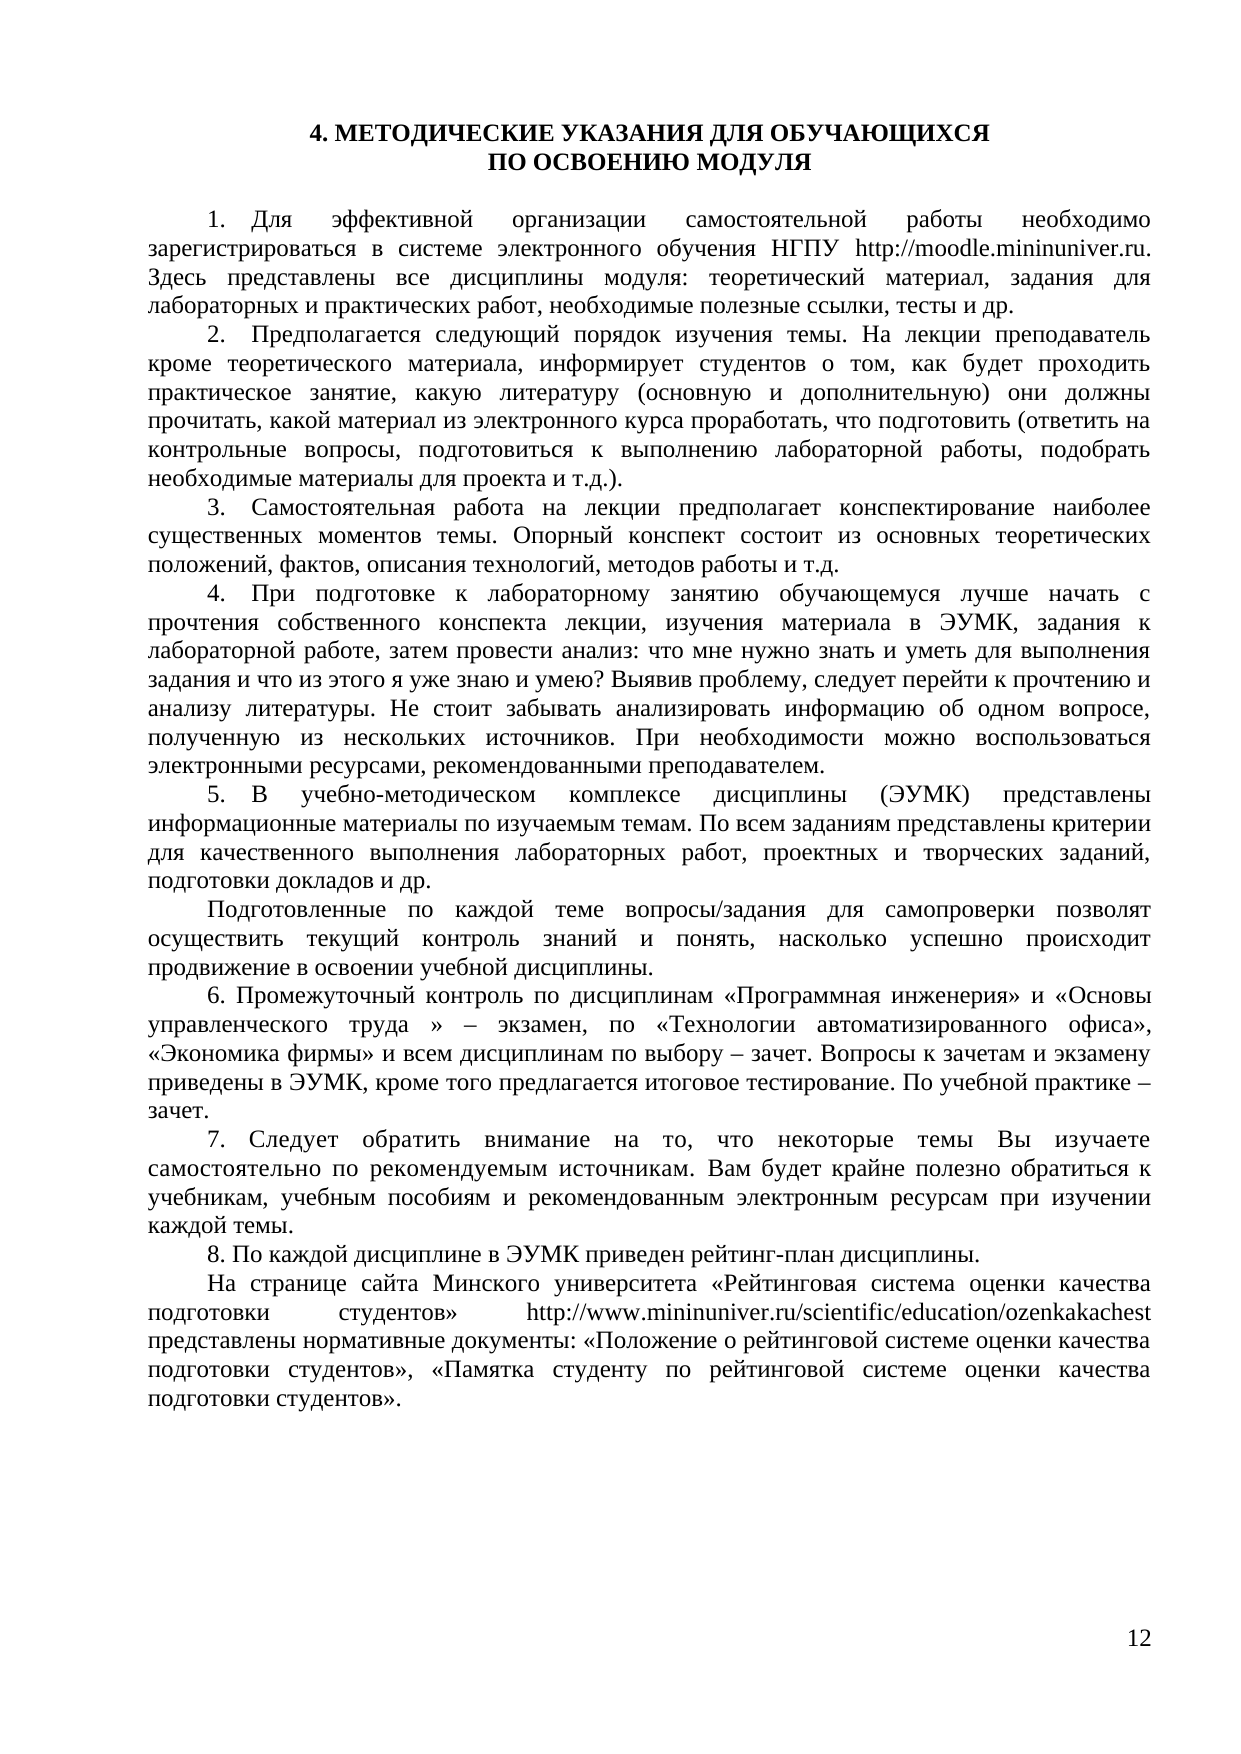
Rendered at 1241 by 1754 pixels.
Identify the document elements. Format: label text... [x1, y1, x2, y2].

text 8. По каждой дисциплине в ЭУМК приведен рейтинг-план дисциплины. [148, 1239, 1152, 1268]
text 7. Следует обратить внимание на то, что некоторые темы Вы изучаете самостоятельно по рекомендуемым источникам. Вам будет крайне полезно обратиться к учебникам, учебным пособиям и рекомендованным электронным ресурсам при изучении каждой темы. [148, 1124, 1152, 1239]
list Самостоятельная работа на лекции предполагает конспектирование наиболее существенных моментов темы. Опорный конспект состоит из основных теоретических положений, фактов, описания технологий, методов работы и т.д. [148, 492, 1152, 578]
text Подготовленные по каждой теме вопросы/задания для самопроверки позволят осуществить текущий контроль знаний и понять, насколько успешно происходит продвижение в освоении учебной дисциплины. [148, 894, 1152, 981]
list При подготовке к лабораторному занятию обучающемуся лучше начать с прочтения собственного конспекта лекции, изучения материала в ЭУМК, задания к лабораторной работе, затем провести анализ: что мне нужно знать и уметь для выполнения задания и что из этого я уже знаю и умею? Выявив проблему, следует перейти к прочтению и анализу литературы. Не стоит забывать анализировать информацию об одном вопросе, полученную из нескольких источников. При необходимости можно воспользоваться электронными ресурсами, рекомендованными преподавателем. [148, 578, 1152, 779]
list Предполагается следующий порядок изучения темы. На лекции преподаватель кроме теоретического материала, информирует студентов о том, как будет проходить практическое занятие, какую литературу (основную и дополнительную) они должны прочитать, какой материал из электронного курса проработать, что подготовить (ответить на контрольные вопросы, подготовиться к выполнению лабораторной работы, подобрать необходимые материалы для проекта и т.д.). [148, 319, 1152, 492]
text На странице сайта Минского университета «Рейтинговая система оценки качества подготовки студентов» http://www.mininuniver.ru/scientific/education/ozenkakachest представлены нормативные документы: «Положение о рейтинговой системе оценки качества подготовки студентов», «Памятка студенту по рейтинговой системе оценки качества подготовки студентов». [148, 1268, 1152, 1412]
list В учебно-методическом комплексе дисциплины (ЭУМК) представлены информационные материалы по изучаемым темам. По всем заданиям представлены критерии для качественного выполнения лабораторных работ, проектных и творческих заданий, подготовки докладов и др. [148, 779, 1152, 894]
text 4. Методические указания для обучающихся [148, 118, 1152, 147]
list Для эффективной организации самостоятельной работы необходимо зарегистрироваться в системе электронного обучения НГПУ http://moodle.mininuniver.ru. Здесь представлены все дисциплины модуля: теоретический материал, задания для лабораторных и практических работ, необходимые полезные ссылки, тесты и др. [148, 204, 1152, 319]
text по освоению Модуля [148, 147, 1152, 176]
text 6. Промежуточный контроль по дисциплинам «Программная инженерия» и «Основы управленческого труда » – экзамен, по «Технологии автоматизированного офиса», «Экономика фирмы» и всем дисциплинам по выбору – зачет. Вопросы к зачетам и экзамену приведены в ЭУМК, кроме того предлагается итоговое тестирование. По учебной практике – зачет. [148, 981, 1152, 1124]
